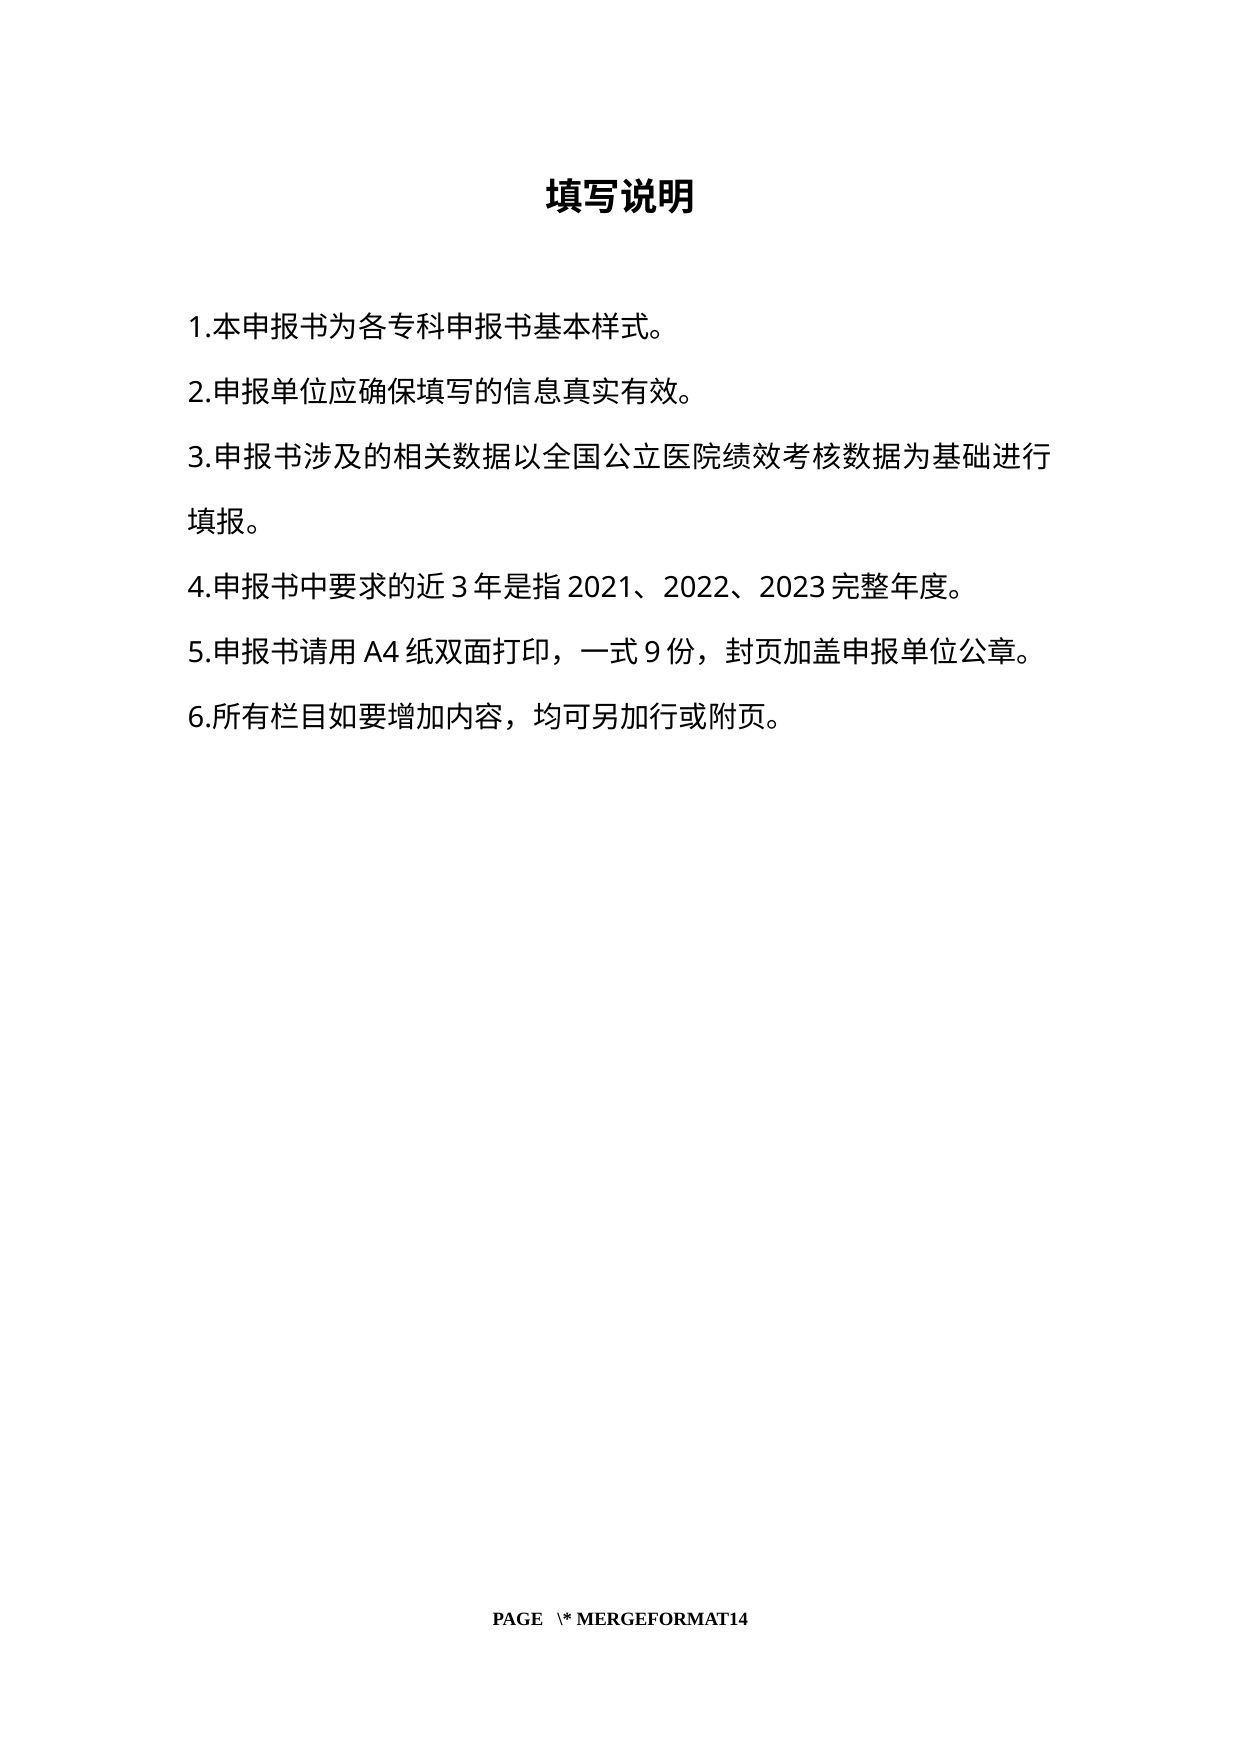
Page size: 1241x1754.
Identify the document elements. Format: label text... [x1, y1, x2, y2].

text 4.申报书中要求的近3年是指2021、2022、2023完整年度。 [187, 552, 1053, 617]
text 5.申报书请用A4纸双面打印，一式9份，封页加盖申报单位公章。 [187, 617, 1053, 682]
text 2.申报单位应确保填写的信息真实有效。 [187, 357, 1053, 422]
text 6.所有栏目如要增加内容，均可另加行或附页。 [187, 682, 1053, 747]
text 1.本申报书为各专科申报书基本样式。 [187, 292, 1053, 357]
text 3.申报书涉及的相关数据以全国公立医院绩效考核数据为基础进行填报。 [187, 422, 1053, 552]
text 填写说明 [187, 162, 1053, 227]
